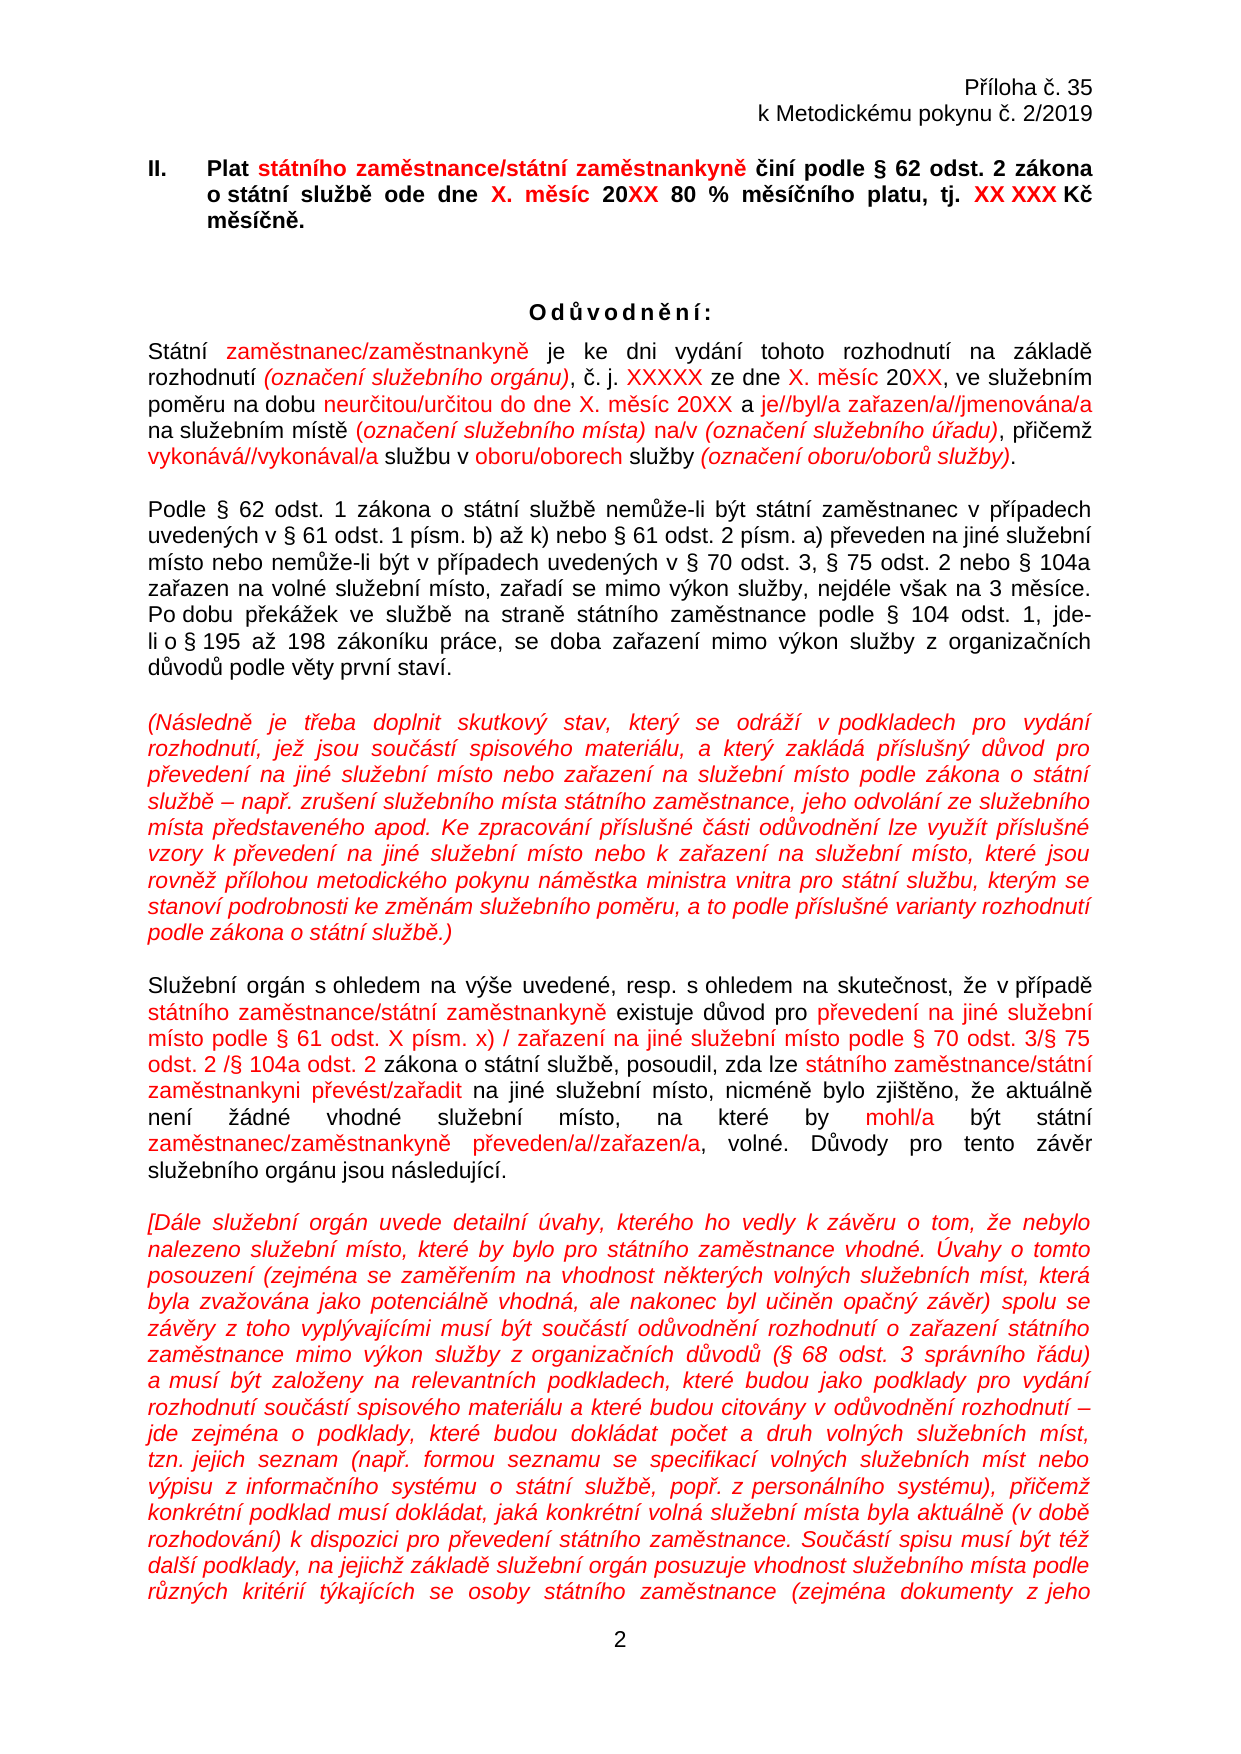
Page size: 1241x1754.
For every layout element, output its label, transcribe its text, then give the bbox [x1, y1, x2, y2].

text Služební orgán s ohledem na výše uvedené, resp. s ohledem na skutečnost, že v případě státního zaměstnance/státní zaměstnankyně existuje důvod pro převedení na jiné služební místo podle § 61 odst. X písm. x) / zařazení na jiné služební místo podle § 70 odst. 3/§ 75 odst. 2 /§ 104a odst. 2 zákona o státní službě, posoudil, zda lze státního zaměstnance/státní zaměstnankyni převést/zařadit na jiné služební místo, nicméně bylo zjištěno, že aktuálně není žádné vhodné služební místo, na které by mohl/a být státní zaměstnanec/zaměstnankyně převeden/a//zařazen/a, volné. Důvody pro tento závěr služebního orgánu jsou následující. [148, 972, 1093, 1183]
text (Následně je třeba doplnit skutkový stav, který se odráží v podkladech pro vydání rozhodnutí, jež jsou součástí spisového materiálu, a který zakládá příslušný důvod pro převedení na jiné služební místo nebo zařazení na služební místo podle zákona o státní službě – např. zrušení služebního místa státního zaměstnance, jeho odvolání ze služebního místa představeného apod. Ke zpracování příslušné části odůvodnění lze využít příslušné vzory k převedení na jiné služební místo nebo k zařazení na služební místo, které jsou rovněž přílohou metodického pokynu náměstka ministra vnitra pro státní službu, kterým se stanoví podrobnosti ke změnám služebního poměru, a to podle příslušné varianty rozhodnutí podle zákona o státní službě.) [148, 708, 1093, 946]
text Odůvodnění: [148, 299, 1093, 325]
text Podle § 62 odst. 1 zákona o státní službě nemůže-li být státní zaměstnanec v případech uvedených v § 61 odst. 1 písm. b) až k) nebo § 61 odst. 2 písm. a) převeden na jiné služební místo nebo nemůže-li být v případech uvedených v § 70 odst. 3, § 75 odst. 2 nebo § 104a zařazen na volné služební místo, zařadí se mimo výkon služby, nejdéle však na 3 měsíce. Po dobu překážek ve službě na straně státního zaměstnance podle § 104 odst. 1, jde-li o § 195 až 198 zákoníku práce, se doba zařazení mimo výkon služby z organizačních důvodů podle věty první staví. [148, 496, 1093, 681]
text Státní zaměstnanec/zaměstnankyně je ke dni vydání tohoto rozhodnutí na základě rozhodnutí (označení služebního orgánu), č. j. XXXXX ze dne X. měsíc 20XX, ve služebním poměru na dobu neurčitou/určitou do dne X. měsíc 20XX a je//byl/a zařazen/a//jmenována/a na služebním místě (označení služebního místa) na/v (označení služebního úřadu), přičemž vykonává//vykonával/a službu v oboru/oborech služby (označení oboru/oborů služby). [148, 338, 1093, 470]
list Plat státního zaměstnance/státní zaměstnankyně činí podle § 62 odst. 2 zákona o státní službě ode dne X. měsíc 20XX 80 % měsíčního platu, tj. XX XXX Kč měsíčně. [148, 154, 1093, 233]
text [148, 1209, 1093, 1604]
